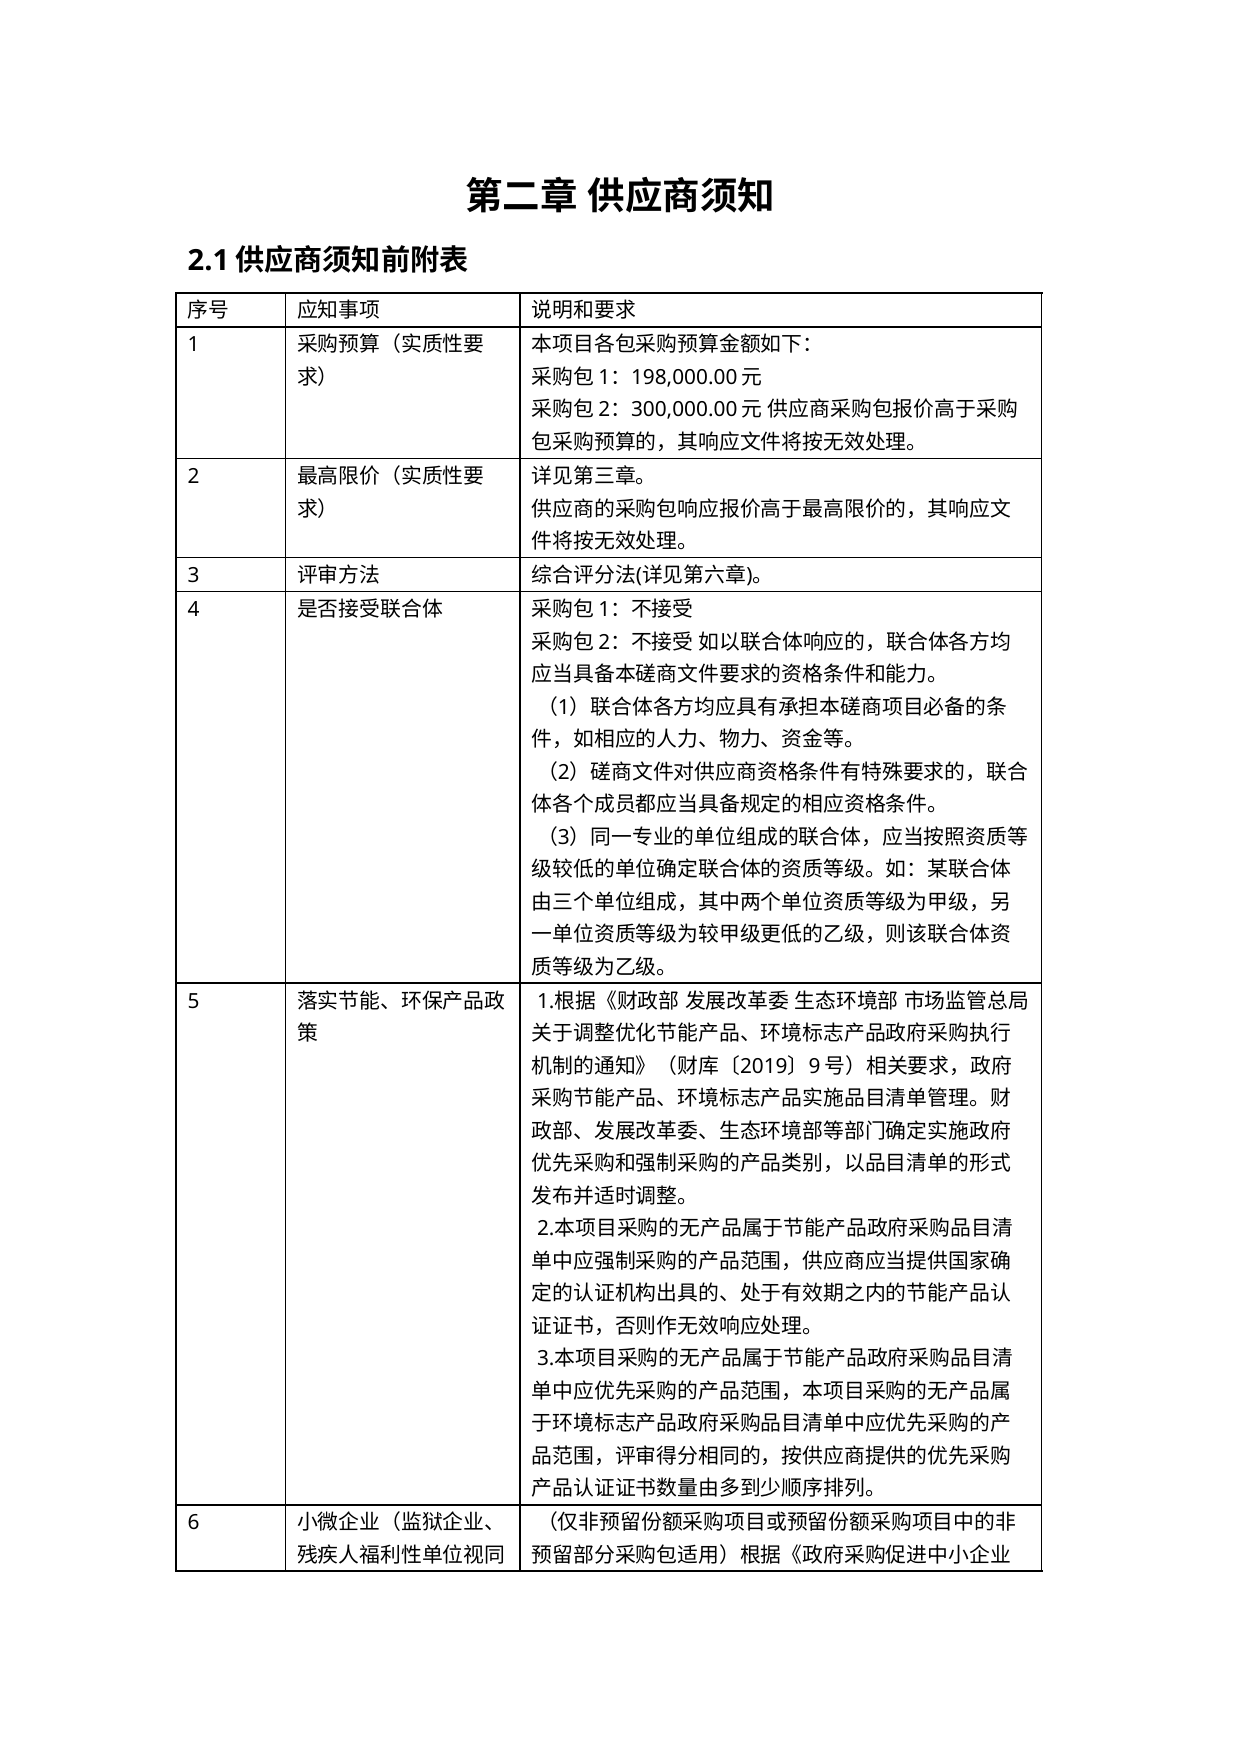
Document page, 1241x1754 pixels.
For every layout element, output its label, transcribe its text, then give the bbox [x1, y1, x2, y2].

table_header 应知事项 [286, 294, 519, 326]
table_cell 6 [177, 1506, 285, 1570]
table_header 序号 [177, 294, 285, 326]
table_cell 采购预算（实质性要求） [286, 328, 519, 458]
text 第二章 供应商须知 [187, 162, 1053, 227]
table_cell 落实节能、环保产品政策 [286, 984, 519, 1504]
text 2.1供应商须知前附表 [187, 227, 1053, 292]
table_cell 采购包1：不接受 采购包2：不接受 如以联合体响应的，联合体各方均应当具备本磋商文件要求的资格条件和能力。 （1）联合体各方均应具有承担本磋商项目必备的条件，如相应的人力、物力、资金等。 （2）磋商文件对供应商资格条件有特殊要求的，联合体各个成员都应当具备规定的相应资格条件。 （3）同一专业的单位组成的联合体，应当按照资质等级较低的单位确定联合体的资质等级。如：某联合体由三个单位组成，其中两个单位资质等级为甲级，另一单位资质等级为较甲级更低的乙级，则该联合体资质等级为乙级。 [521, 592, 1041, 982]
table_cell 是否接受联合体 [286, 592, 519, 982]
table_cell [521, 1506, 1041, 1570]
table_cell 最高限价（实质性要求） [286, 459, 519, 557]
table_cell 5 [177, 984, 285, 1504]
table_cell 综合评分法(详见第六章)。 [521, 558, 1041, 591]
table_cell 2 [177, 459, 285, 557]
table_cell 3 [177, 558, 285, 591]
table_header 说明和要求 [521, 294, 1041, 326]
table_cell 评审方法 [286, 558, 519, 591]
table_cell 4 [177, 592, 285, 982]
table_cell 1 [177, 328, 285, 458]
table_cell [286, 1506, 519, 1570]
table_cell 1.根据《财政部 发展改革委 生态环境部 市场监管总局关于调整优化节能产品、环境标志产品政府采购执行机制的通知》（财库〔2019〕9号）相关要求，政府采购节能产品、环境标志产品实施品目清单管理。财政部、发展改革委、生态环境部等部门确定实施政府优先采购和强制采购的产品类别，以品目清单的形式发布并适时调整。 2.本项目采购的无产品属于节能产品政府采购品目清单中应强制采购的产品范围，供应商应当提供国家确定的认证机构出具的、处于有效期之内的节能产品认证证书，否则作无效响应处理。 3.本项目采购的无产品属于节能产品政府采购品目清单中应优先采购的产品范围，本项目采购的无产品属于环境标志产品政府采购品目清单中应优先采购的产品范围，评审得分相同的，按供应商提供的优先采购产品认证证书数量由多到少顺序排列。 [521, 984, 1041, 1504]
table_cell 详见第三章。 供应商的采购包响应报价高于最高限价的，其响应文件将按无效处理。 [521, 459, 1041, 557]
table_cell 本项目各包采购预算金额如下： 采购包1：198,000.00元 采购包2：300,000.00元 供应商采购包报价高于采购包采购预算的，其响应文件将按无效处理。 [521, 328, 1041, 458]
